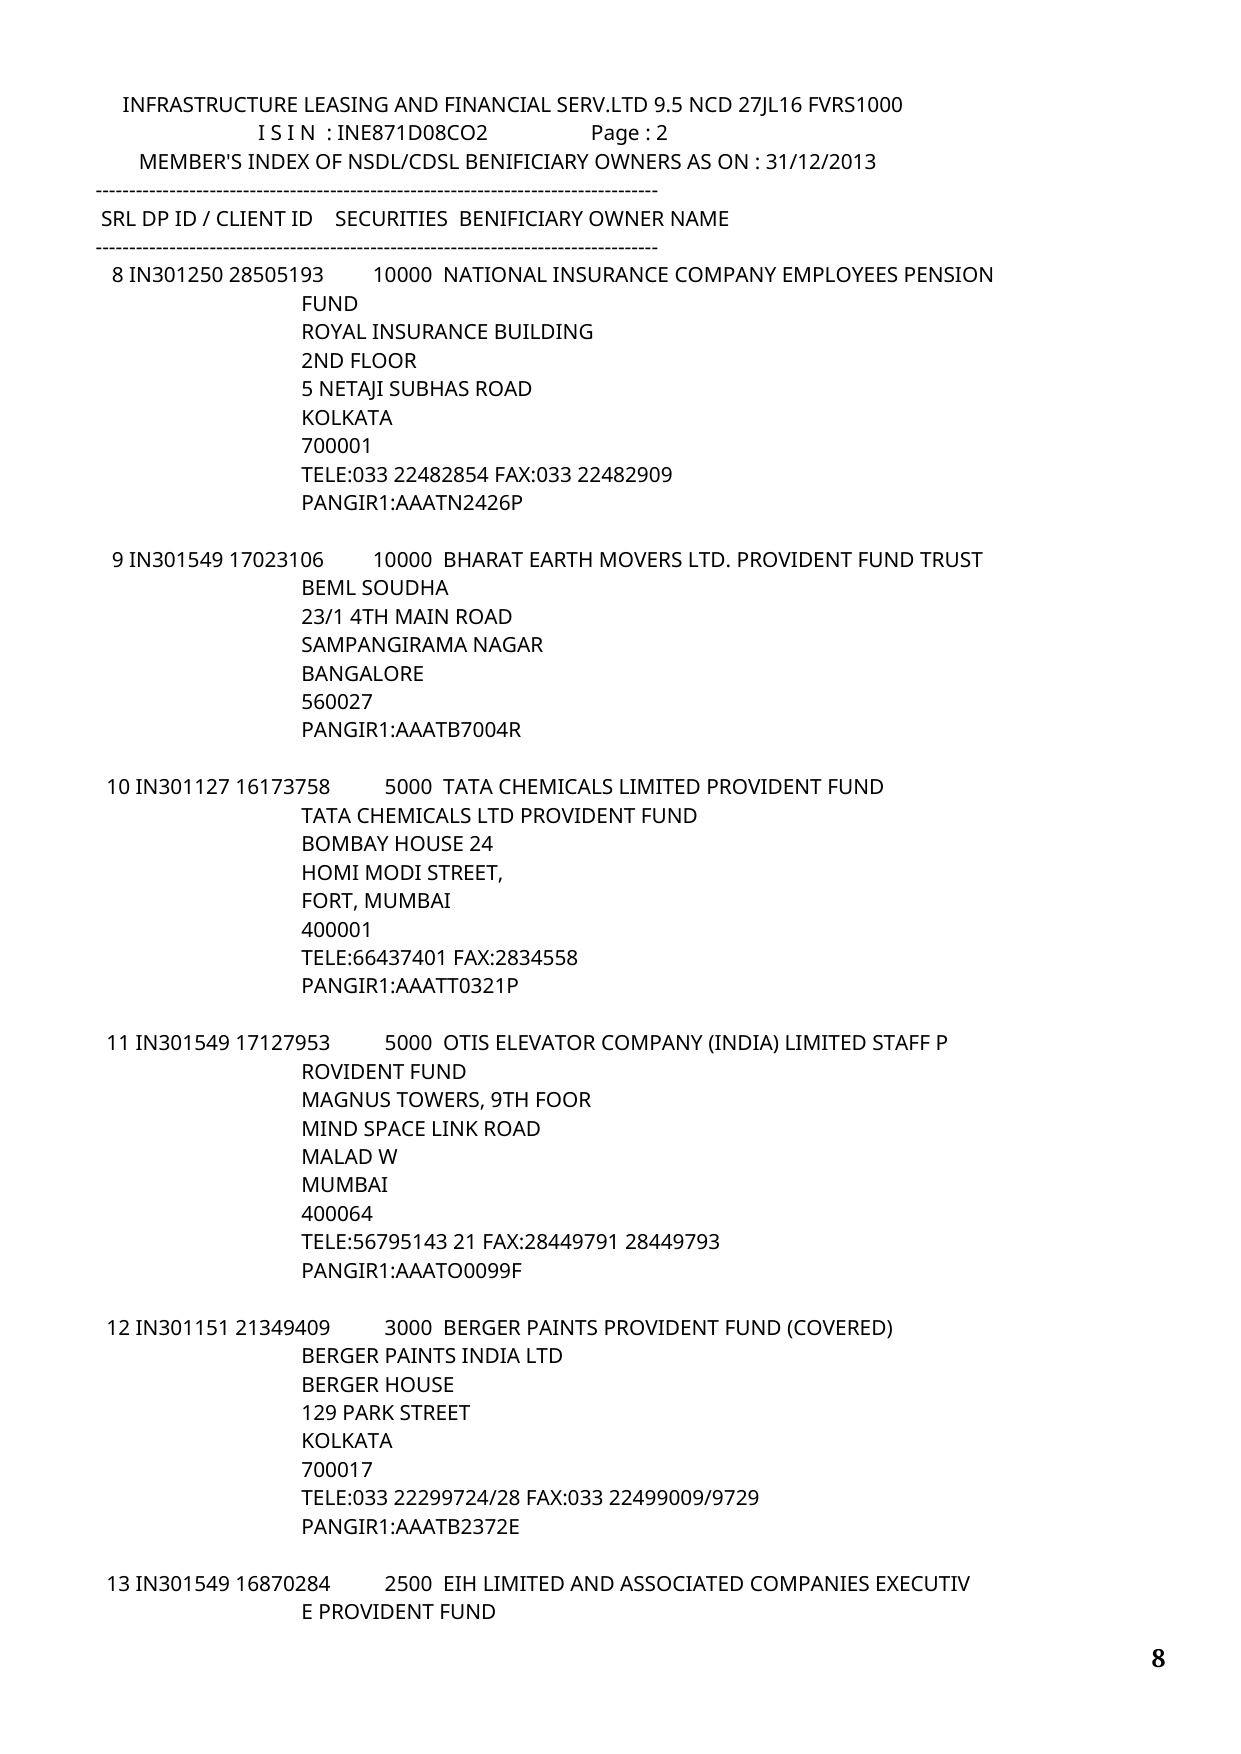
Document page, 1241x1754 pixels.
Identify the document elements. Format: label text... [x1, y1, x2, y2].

text SRL DP ID / CLIENT ID SECURITIES BENIFICIARY OWNER NAME [90, 204, 1165, 232]
text 129 PARK STREET [90, 1398, 1165, 1427]
text 400064 [90, 1199, 1165, 1227]
text 10 IN301127 16173758 5000 TATA CHEMICALS LIMITED PROVIDENT FUND [90, 772, 1165, 801]
text HOMI MODI STREET, [90, 858, 1165, 886]
text 700001 [90, 431, 1165, 460]
text BERGER PAINTS INDIA LTD [90, 1341, 1165, 1370]
text BANGALORE [90, 659, 1165, 687]
text 400001 [90, 915, 1165, 943]
text PANGIR1:AAATB7004R [90, 716, 1165, 744]
text PANGIR1:AAATN2426P [90, 488, 1165, 517]
text 12 IN301151 21349409 3000 BERGER PAINTS PROVIDENT FUND (COVERED) [90, 1313, 1165, 1341]
text I S I N : INE871D08CO2 Page : 2 [90, 118, 1165, 147]
text 9 IN301549 17023106 10000 BHARAT EARTH MOVERS LTD. PROVIDENT FUND TRUST [90, 545, 1165, 573]
text BEML SOUDHA [90, 573, 1165, 602]
text KOLKATA [90, 403, 1165, 431]
text 8 IN301250 28505193 10000 NATIONAL INSURANCE COMPANY EMPLOYEES PENSION [90, 261, 1165, 289]
text 5 NETAJI SUBHAS ROAD [90, 374, 1165, 403]
text 11 IN301549 17127953 5000 OTIS ELEVATOR COMPANY (INDIA) LIMITED STAFF P [90, 1028, 1165, 1057]
text ROVIDENT FUND [90, 1057, 1165, 1085]
text 700017 [90, 1455, 1165, 1483]
text MAGNUS TOWERS, 9TH FOOR [90, 1085, 1165, 1114]
text MUMBAI [90, 1171, 1165, 1199]
text BOMBAY HOUSE 24 [90, 829, 1165, 858]
text 23/1 4TH MAIN ROAD [90, 602, 1165, 630]
text BERGER HOUSE [90, 1370, 1165, 1398]
text TELE:56795143 21 FAX:28449791 28449793 [90, 1227, 1165, 1256]
text TATA CHEMICALS LTD PROVIDENT FUND [90, 801, 1165, 829]
text MALAD W [90, 1142, 1165, 1171]
text E PROVIDENT FUND [90, 1597, 1165, 1626]
text ------------------------------------------------------------------------------------ [90, 232, 1165, 261]
text 13 IN301549 16870284 2500 EIH LIMITED AND ASSOCIATED COMPANIES EXECUTIV [90, 1569, 1165, 1597]
text 560027 [90, 687, 1165, 716]
text KOLKATA [90, 1427, 1165, 1455]
text TELE:66437401 FAX:2834558 [90, 943, 1165, 972]
text ------------------------------------------------------------------------------------ [90, 175, 1165, 204]
text PANGIR1:AAATB2372E [90, 1512, 1165, 1540]
text FUND [90, 289, 1165, 317]
text PANGIR1:AAATO0099F [90, 1256, 1165, 1284]
text FORT, MUMBAI [90, 886, 1165, 915]
text TELE:033 22482854 FAX:033 22482909 [90, 460, 1165, 488]
text TELE:033 22299724/28 FAX:033 22499009/9729 [90, 1483, 1165, 1512]
text 2ND FLOOR [90, 346, 1165, 374]
text ---------------------------------------------------------------------- Contd # 2 INFRASTRUCTURE LEASING AND FINANCIAL SERV.LTD 9.5 NCD 27JL16 FVRS1000 [90, 90, 1165, 118]
text MEMBER'S INDEX OF NSDL/CDSL BENIFICIARY OWNERS AS ON : 31/12/2013 [90, 147, 1165, 175]
text MIND SPACE LINK ROAD [90, 1114, 1165, 1142]
text PANGIR1:AAATT0321P [90, 972, 1165, 1000]
text ROYAL INSURANCE BUILDING [90, 317, 1165, 346]
text SAMPANGIRAMA NAGAR [90, 630, 1165, 659]
